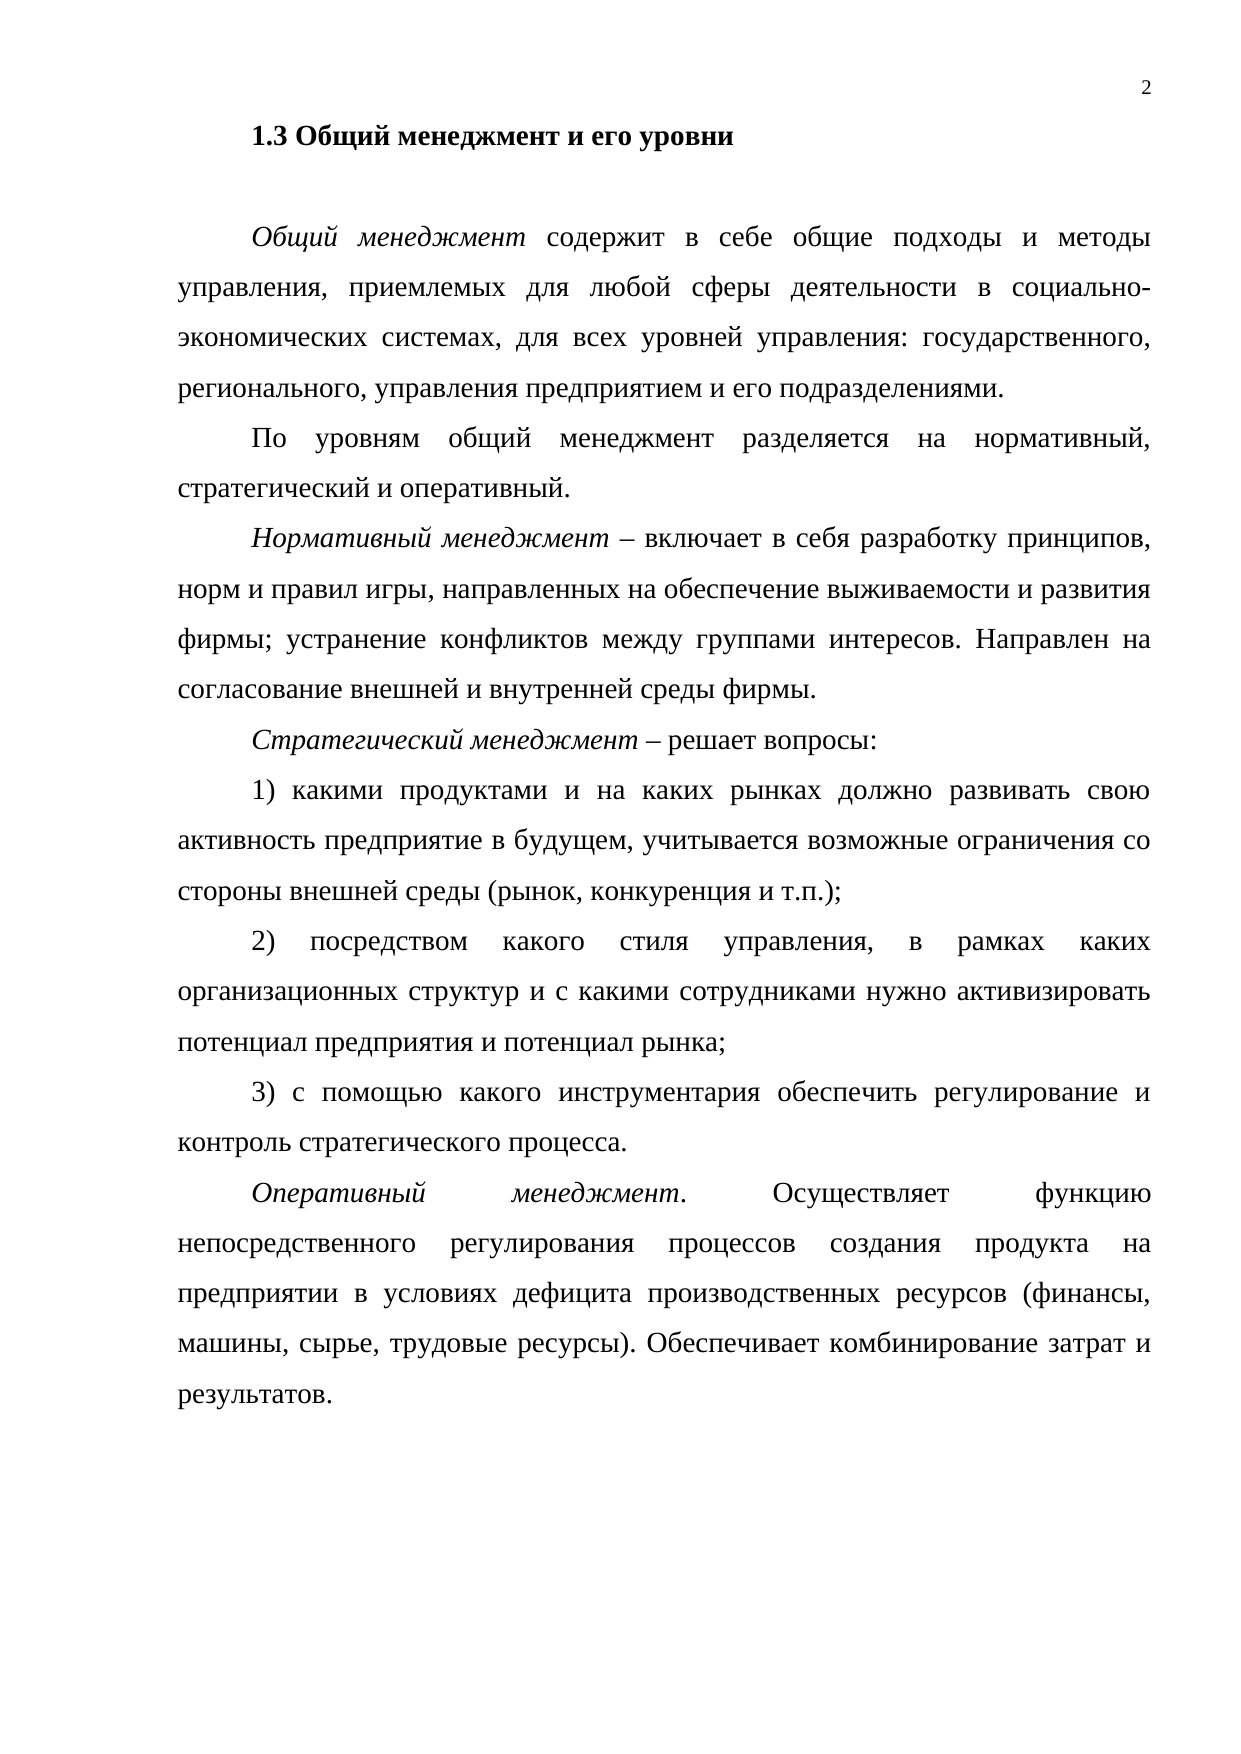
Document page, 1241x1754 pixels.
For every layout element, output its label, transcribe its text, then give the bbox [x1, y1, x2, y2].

text 2) посредством какого стиля управления, в рамках каких организационных структур и с какими сотрудниками нужно активизировать потенциал предприятия и потенциал рынка; [177, 923, 1152, 1057]
text 1.3 Общий менеджмент и его уровни [177, 118, 1152, 152]
text Оперативный менеджмент. Осуществляет функцию непосредственного регулирования процессов создания продукта на предприятии в условиях дефицита производственных ресурсов (финансы, машины, сырье, трудовые ресурсы). Обеспечивает комбинирование затрат и результатов. [177, 1175, 1152, 1409]
text Нормативный менеджмент – включает в себя разработку принципов, норм и правил игры, направленных на обеспечение выживаемости и развития фирмы; устранение конфликтов между группами интересов. Направлен на согласование внешней и внутренней среды фирмы. [177, 521, 1152, 705]
text Стратегический менеджмент – решает вопросы: [177, 722, 1152, 755]
text По уровням общий менеджмент разделяется на нормативный, стратегический и оперативный. [177, 420, 1152, 504]
text 1) какими продуктами и на каких рынках должно развивать свою активность предприятие в будущем, учитывается возможные ограничения со стороны внешней среды (рынок, конкуренция и т.п.); [177, 772, 1152, 906]
text Общий менеджмент содержит в себе общие подходы и методы управления, приемлемых для любой сферы деятельности в социально-экономических системах, для всех уровней управления: государственного, регионального, управления предприятием и его подразделениями. [177, 219, 1152, 403]
text 3) с помощью какого инструментария обеспечить регулирование и контроль стратегического процесса. [177, 1074, 1152, 1158]
